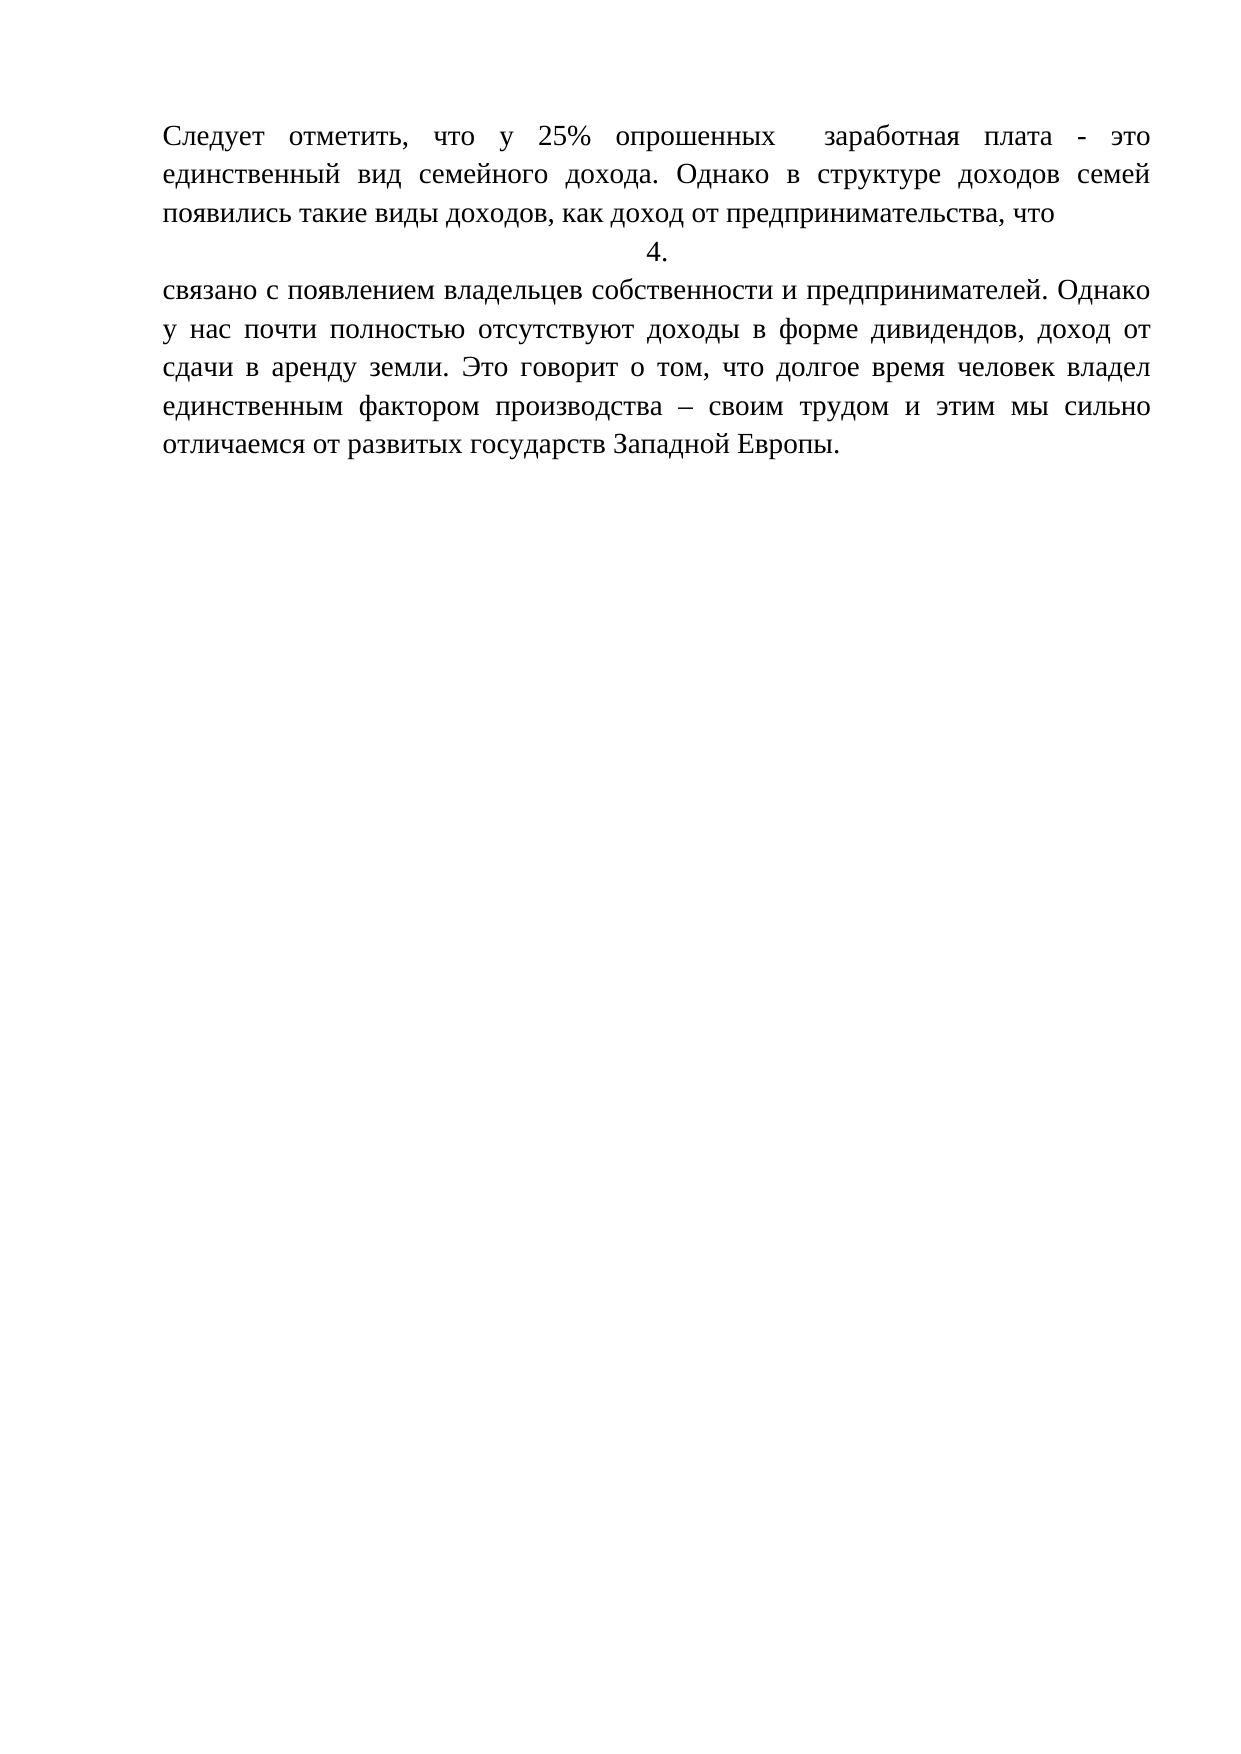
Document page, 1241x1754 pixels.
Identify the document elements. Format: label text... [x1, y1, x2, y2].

list связано с появлением владельцев собственности и предпринимателей. Однако у нас почти полностью отсутствуют доходы в форме дивидендов, доход от сдачи в аренду земли. Это говорит о том, что долгое время человек владел единственным фактором производства – своим трудом и этим мы сильно отличаемся от развитых государств Западной Европы. [162, 272, 1152, 460]
list Следует отметить, что у 25% опрошенных заработная плата - это единственный вид семейного дохода. Однако в структуре доходов семей появились такие виды доходов, как доход от предпринимательства, что [162, 118, 1152, 229]
list 4. [162, 234, 1152, 267]
